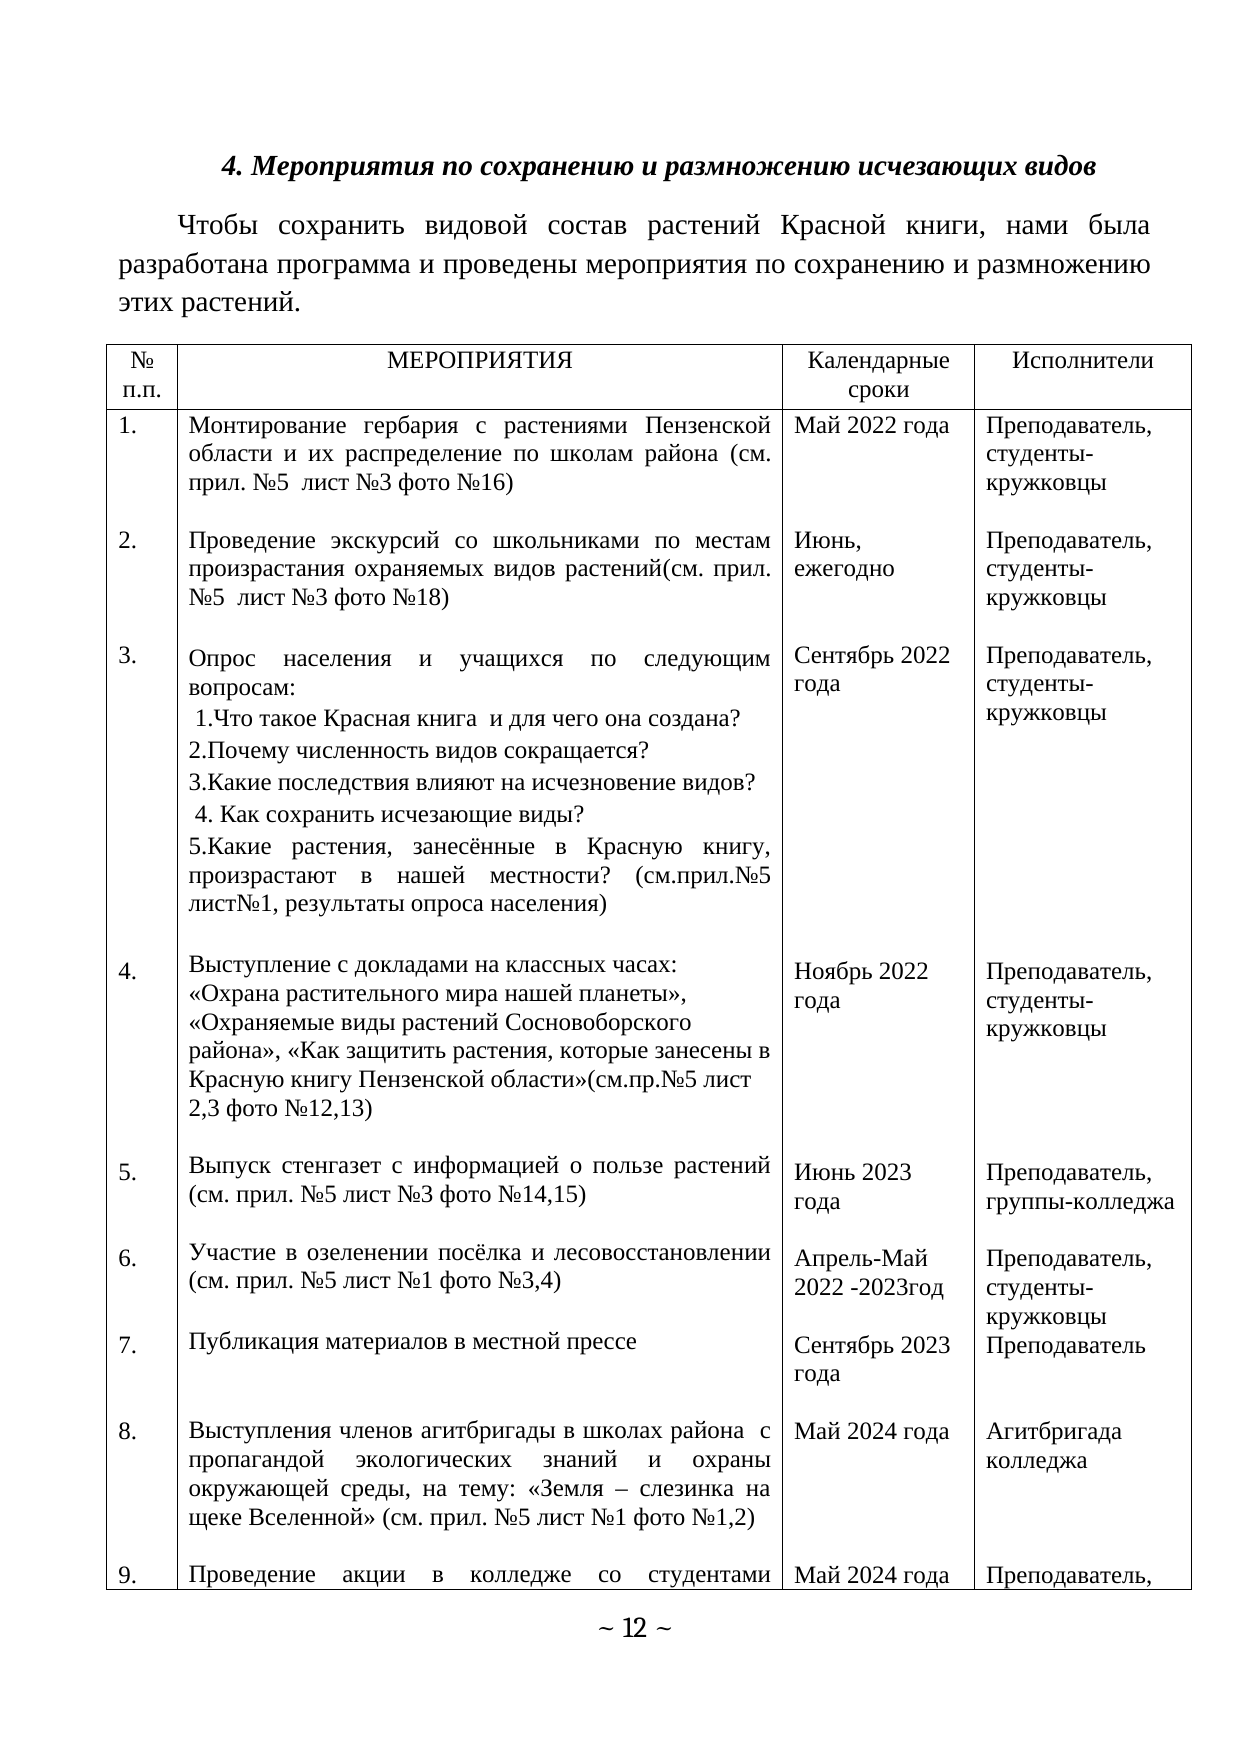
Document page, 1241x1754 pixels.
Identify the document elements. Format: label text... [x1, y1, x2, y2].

text Чтобы сохранить видовой состав растений Красной книги, нами была разработана программа и проведены мероприятия по сохранению и размножению этих растений. [118, 89, 1152, 199]
table_header Календарные сроки [783, 226, 974, 290]
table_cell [107, 291, 177, 1584]
table_header МЕРОПРИЯТИЯ [178, 226, 782, 290]
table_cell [783, 291, 974, 1584]
table_header № п.п. [107, 226, 177, 290]
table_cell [975, 291, 1191, 1584]
table_header Исполнители [975, 226, 1191, 290]
